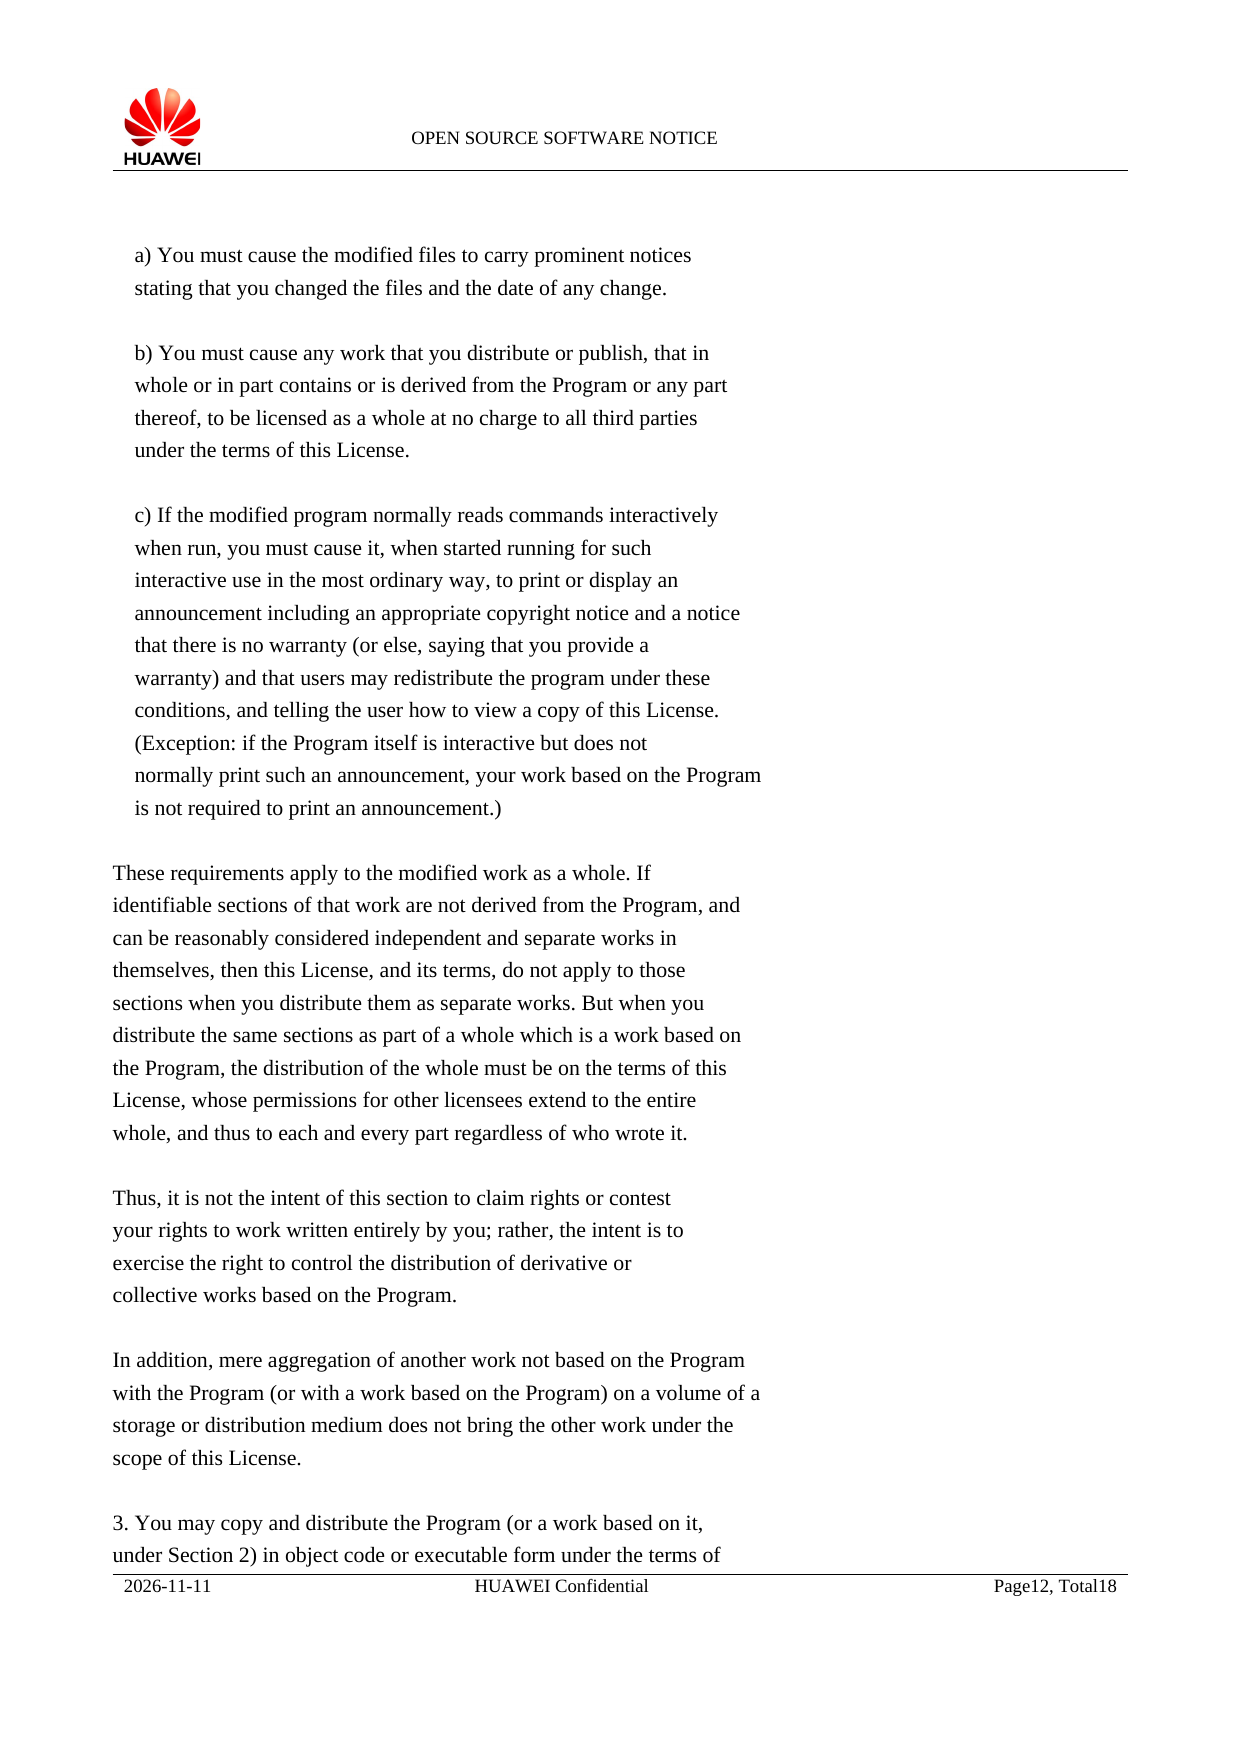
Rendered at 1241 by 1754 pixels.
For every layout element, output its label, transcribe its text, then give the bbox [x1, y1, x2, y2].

picture [124, 88, 201, 165]
